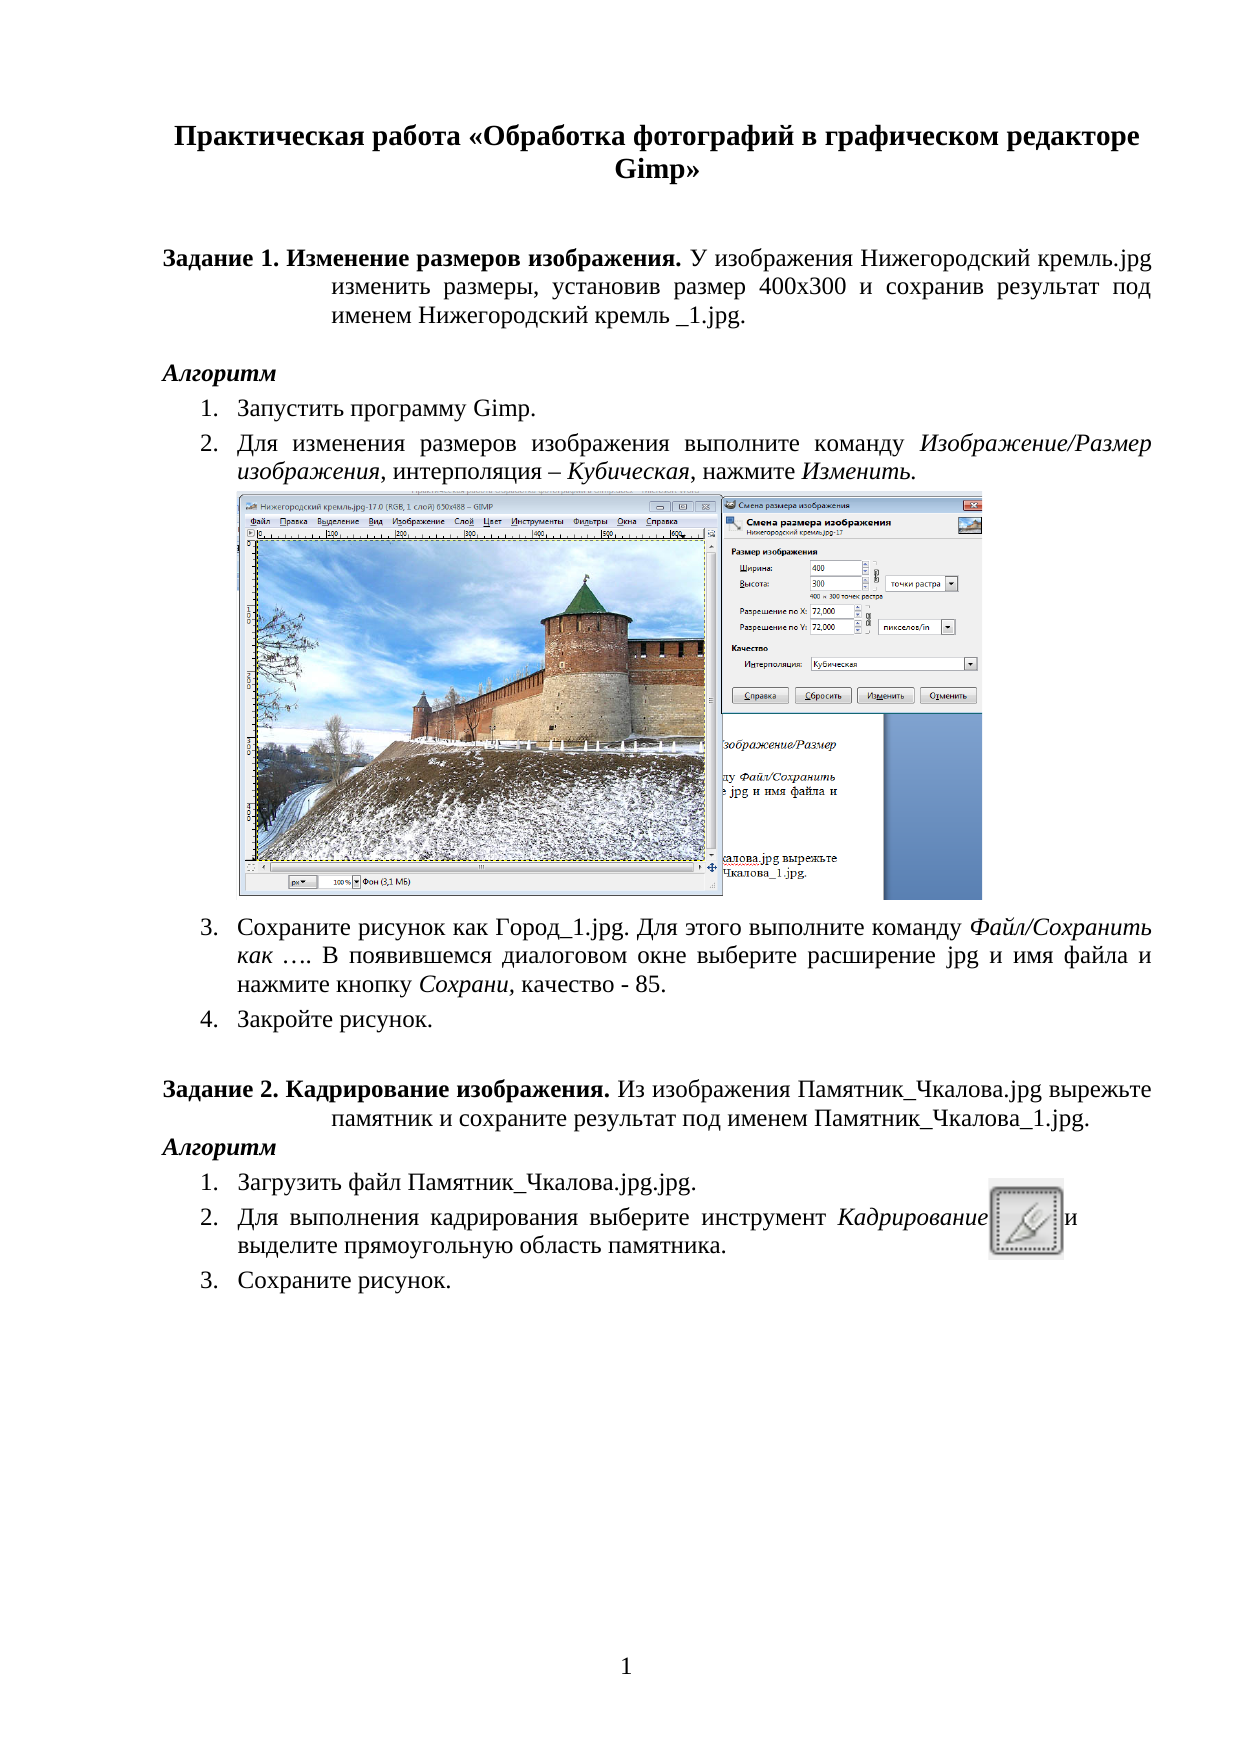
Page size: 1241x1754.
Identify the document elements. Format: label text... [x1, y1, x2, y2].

list Для выполнения кадрирования выберите инструмент Кадрирование и выделите прямоугольную область памятника. [200, 1202, 1152, 1259]
list Закройте рисунок. [200, 1004, 1152, 1033]
list Загрузить файл Памятник_Чкалова.jpg.jpg. [200, 1167, 1152, 1196]
text Алгоритм [162, 358, 1152, 386]
text Практическая работа «Обработка фотографий в графическом редакторе Gimp» [162, 118, 1152, 185]
picture [988, 1196, 1064, 1202]
list Сохраните рисунок как Город_1.jpg. Для этого выполните команду Файл/Сохранить как …. В появившемся диалоговом окне выберите расширение jpg и имя файла и нажмите кнопку Сохрани, качество - 85. [200, 912, 1152, 998]
text Задание 1. Изменение размеров изображения. У изображения Нижегородский кремль.jpg изменить размеры, установив размер 400х300 и сохранив результат под именем Нижегородский кремль _1.jpg. [162, 243, 1152, 329]
picture [236, 491, 983, 900]
text Алгоритм [162, 1132, 1152, 1161]
list Сохраните рисунок. [200, 1266, 1152, 1294]
text Задание 2. Кадрирование изображения. Из изображения Памятник_Чкалова.jpg вырежьте памятник и сохраните результат под именем Памятник_Чкалова_1.jpg. [162, 1074, 1152, 1132]
list Запустить программу Gimp. [200, 393, 1152, 421]
list Для изменения размеров изображения выполните команду Изображение/Размер изображения, интерполяция – Кубическая, нажмите Изменить. [200, 428, 1152, 485]
